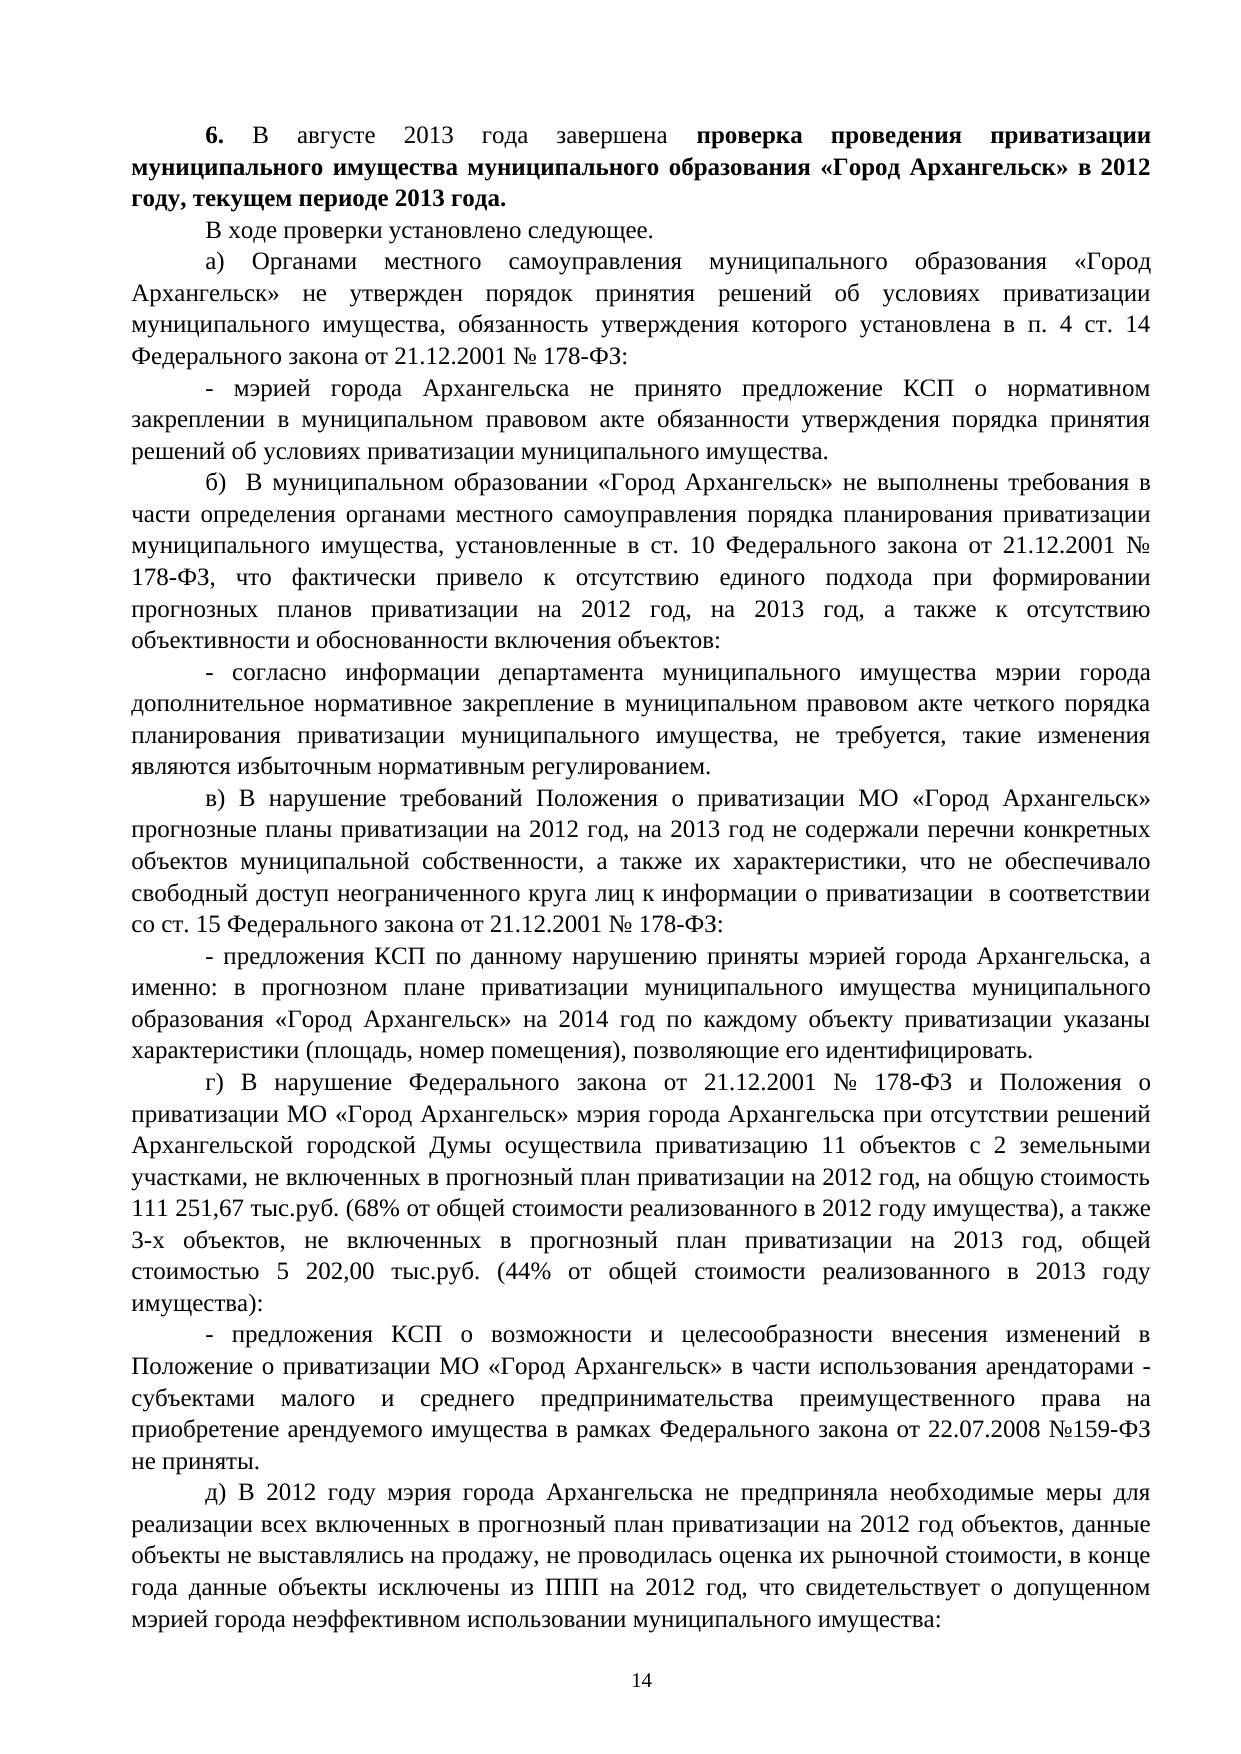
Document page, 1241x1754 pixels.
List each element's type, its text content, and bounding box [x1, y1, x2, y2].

text В ходе проверки установлено следующее. [131, 215, 1152, 244]
text в) В нарушение требований Положения о приватизации МО «Город Архангельск» прогнозные планы приватизации на 2012 год, на 2013 год не содержали перечни конкретных объектов муниципальной собственности, а также их характеристики, что не обеспечивало свободный доступ неограниченного круга лиц к информации о приватизации в соответствии со ст. 15 Федерального закона от 21.12.2001 № 178-ФЗ: [131, 783, 1152, 938]
text - предложения КСП по данному нарушению приняты мэрией города Архангельска, а именно: в прогнозном плане приватизации муниципального имущества муниципального образования «Город Архангельск» на 2014 год по каждому объекту приватизации указаны характеристики (площадь, номер помещения), позволяющие его идентифицировать. [131, 941, 1152, 1064]
text - согласно информации департамента муниципального имущества мэрии города дополнительное нормативное закрепление в муниципальном правовом акте четкого порядка планирования приватизации муниципального имущества, не требуется, такие изменения являются избыточным нормативным регулированием. [131, 657, 1152, 780]
text а) Органами местного самоуправления муниципального образования «Город Архангельск» не утвержден порядок принятия решений об условиях приватизации муниципального имущества, обязанность утверждения которого установлена в п. 4 ст. 14 Федерального закона от 21.12.2001 № 178-ФЗ: [131, 246, 1152, 370]
text - мэрией города Архангельска не принято предложение КСП о нормативном закреплении в муниципальном правовом акте обязанности утверждения порядка принятия решений об условиях приватизации муниципального имущества. [131, 373, 1152, 464]
text - предложения КСП о возможности и целесообразности внесения изменений в Положение о приватизации МО «Город Архангельск» в части использования арендаторами - субъектами малого и среднего предпринимательства преимущественного права на приобретение арендуемого имущества в рамках Федерального закона от 22.07.2008 №159-ФЗ не приняты. [131, 1319, 1152, 1474]
text 6. В августе 2013 года завершена проверка проведения приватизации муниципального имущества муниципального образования «Город Архангельск» в 2012 году, текущем периоде 2013 года. [131, 120, 1152, 212]
text б) В муниципальном образовании «Город Архангельск» не выполнены требования в части определения органами местного самоуправления порядка планирования приватизации муниципального имущества, установленные в ст. 10 Федерального закона от 21.12.2001 № 178-ФЗ, что фактически привело к отсутствию единого подхода при формировании прогнозных планов приватизации на 2012 год, на 2013 год, а также к отсутствию объективности и обоснованности включения объектов: [131, 467, 1152, 654]
text д) В 2012 году мэрия города Архангельска не предприняла необходимые меры для реализации всех включенных в прогнозный план приватизации на 2012 год объектов, данные объекты не выставлялись на продажу, не проводилась оценка их рыночной стоимости, в конце года данные объекты исключены из ППП на 2012 год, что свидетельствует о допущенном мэрией города неэффективном использовании муниципального имущества: [131, 1477, 1152, 1632]
text г) В нарушение Федерального закона от 21.12.2001 № 178-ФЗ и Положения о приватизации МО «Город Архангельск» мэрия города Архангельска при отсутствии решений Архангельской городской Думы осуществила приватизацию 11 объектов с 2 земельными участками, не включенных в прогнозный план приватизации на 2012 год, на общую стоимость 111 251,67 тыс.руб. (68% от общей стоимости реализованного в 2012 году имущества), а также 3-х объектов, не включенных в прогнозный план приватизации на 2013 год, общей стоимостью 5 202,00 тыс.руб. (44% от общей стоимости реализованного в 2013 году имущества): [131, 1067, 1152, 1317]
